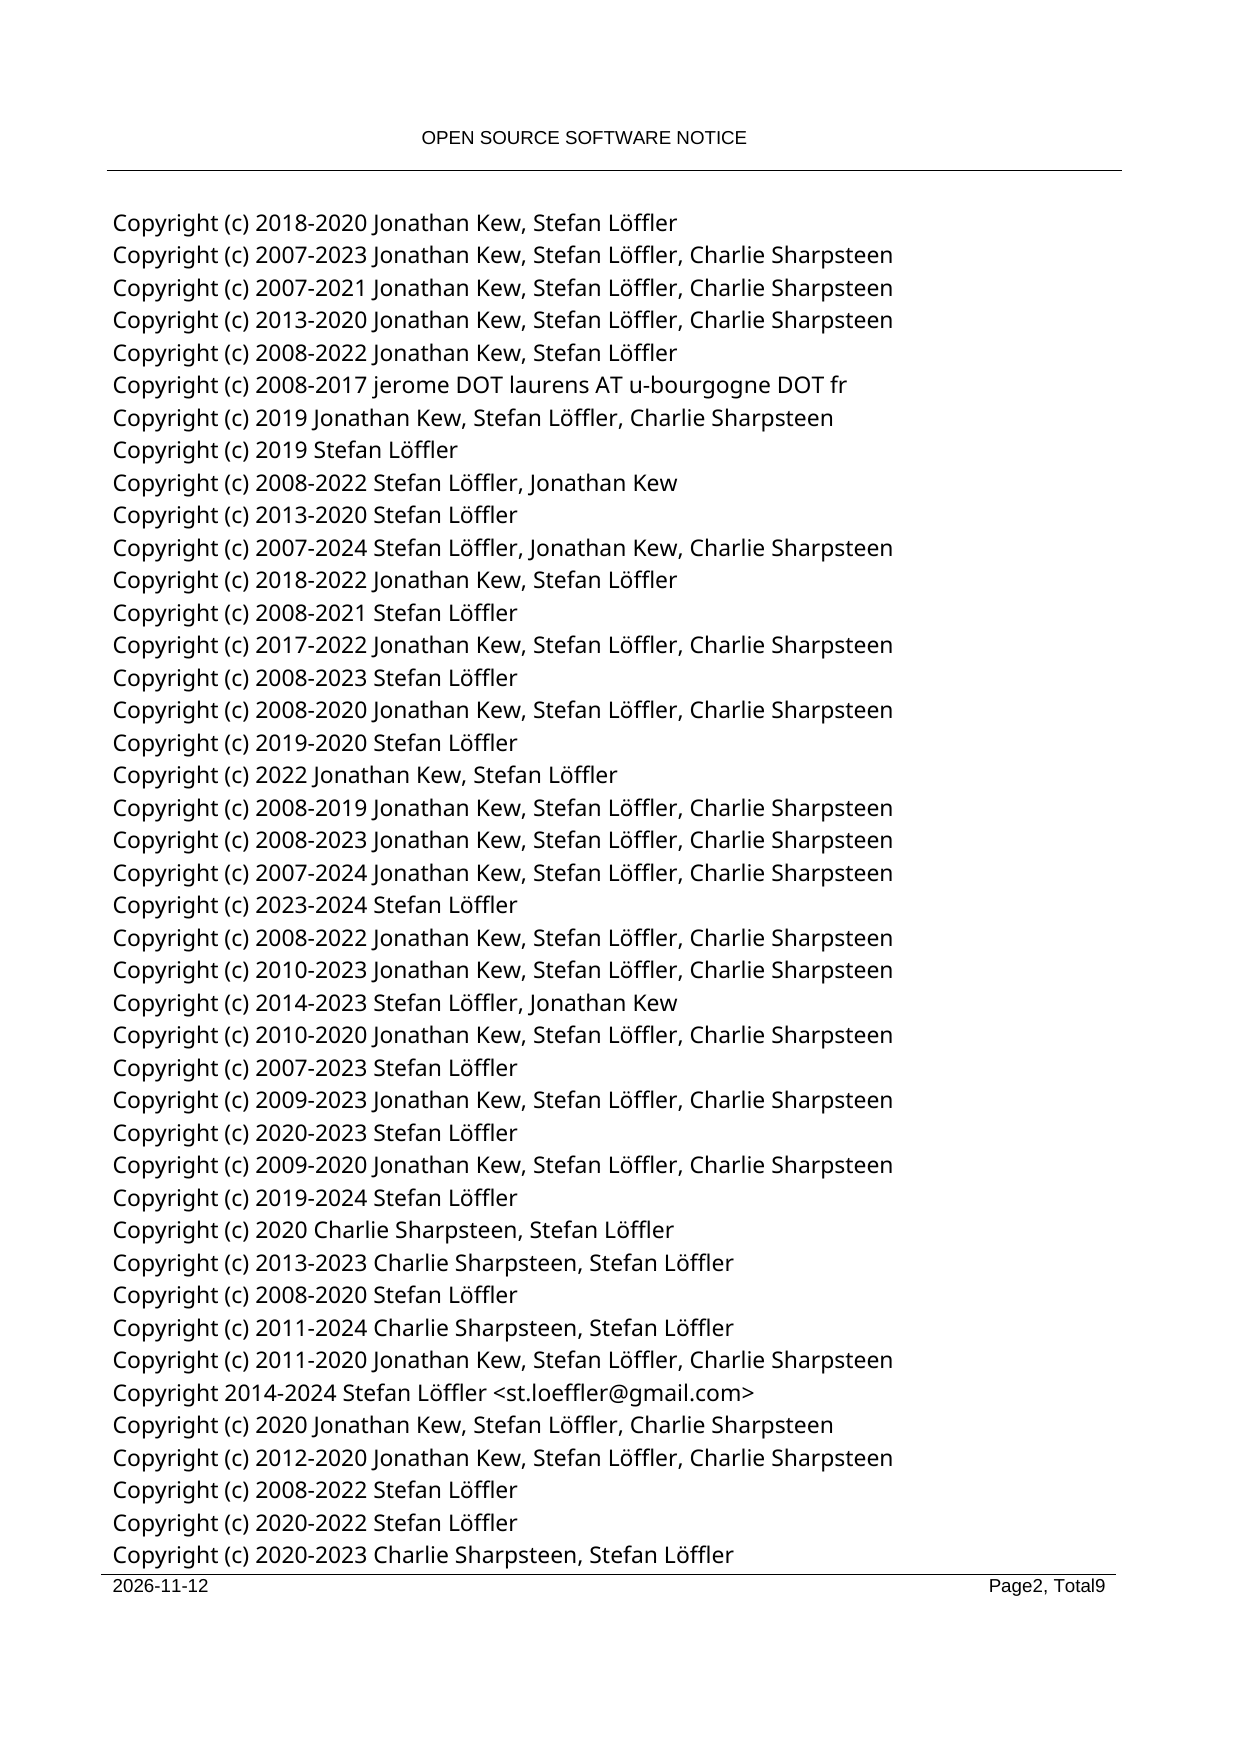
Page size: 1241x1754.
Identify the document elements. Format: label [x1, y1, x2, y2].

text [112, 206, 1128, 1571]
